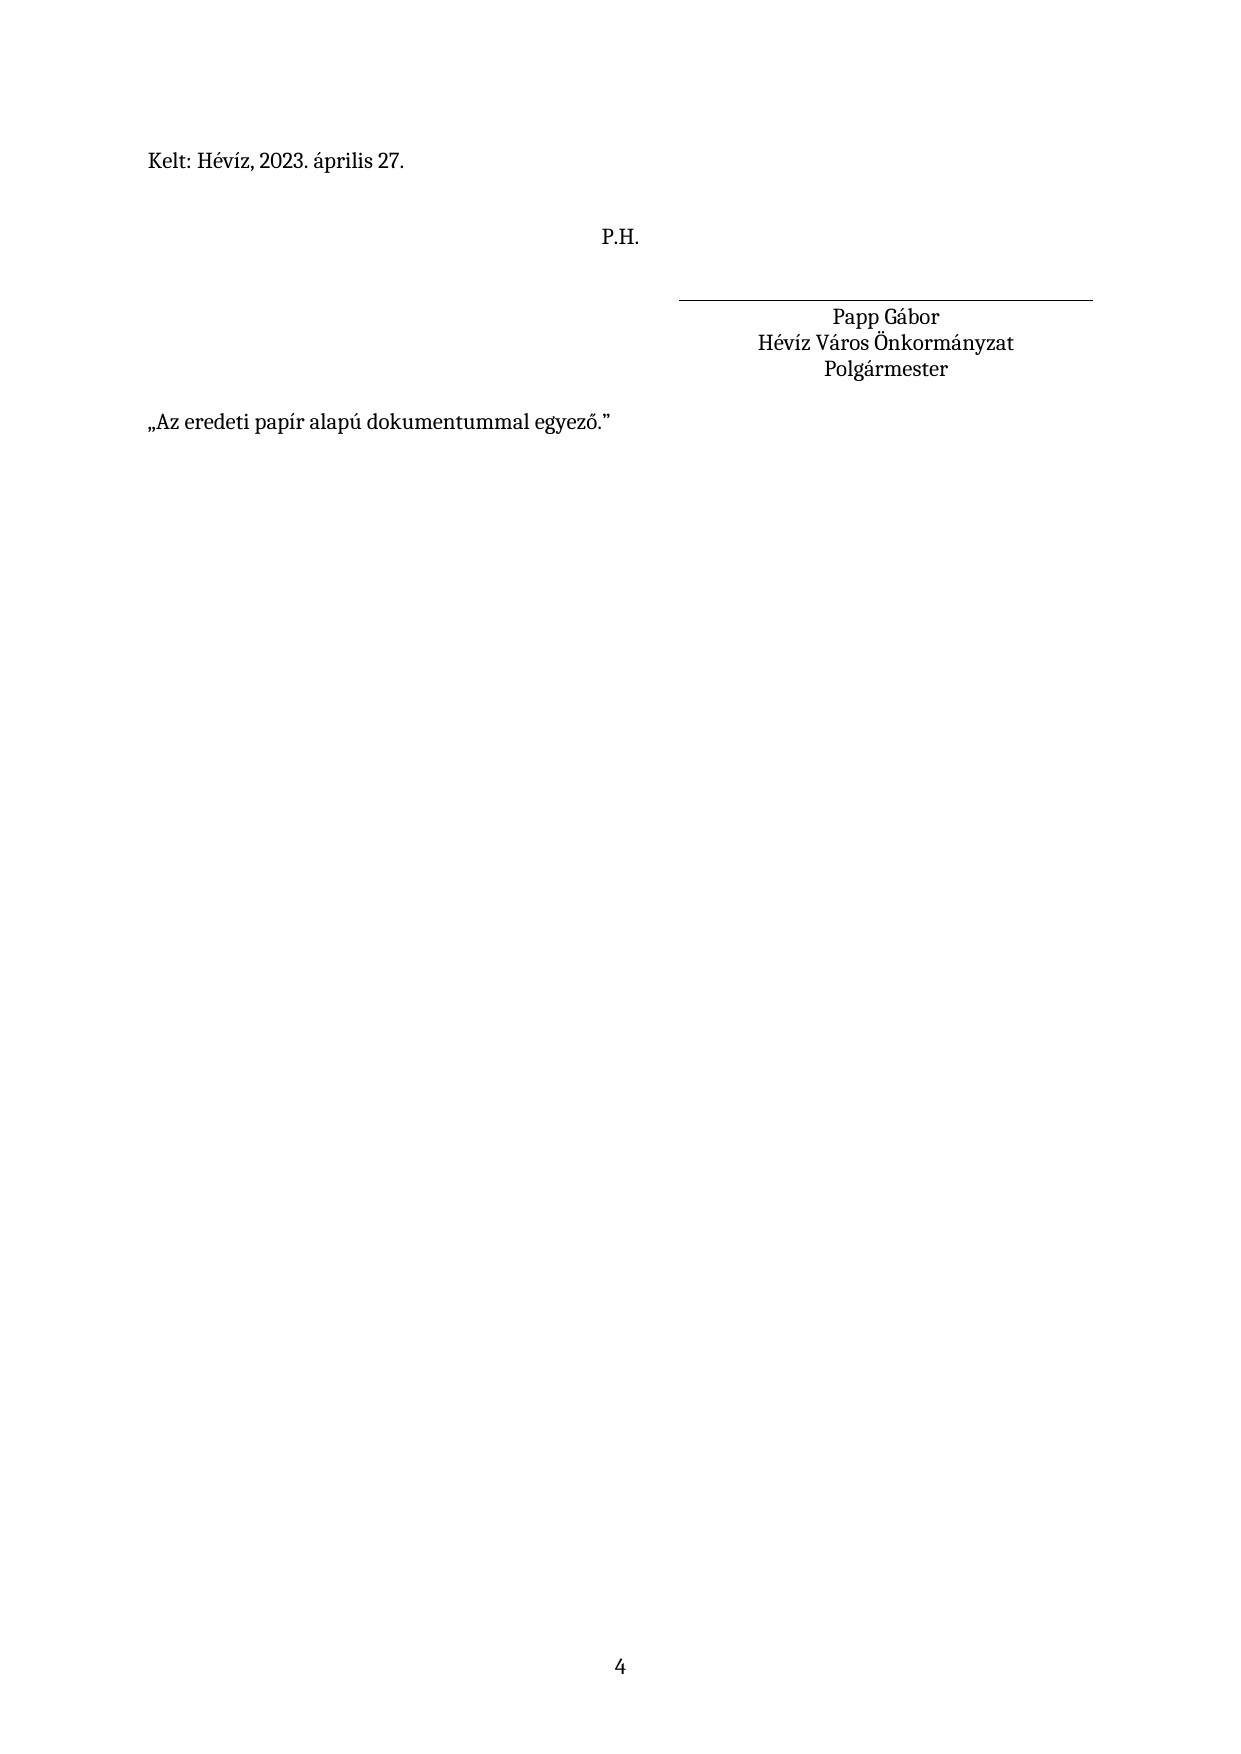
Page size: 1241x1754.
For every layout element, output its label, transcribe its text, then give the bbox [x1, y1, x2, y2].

text Papp Gábor [679, 301, 1093, 327]
text „Az eredeti papír alapú dokumentummal egyező.” [148, 409, 1093, 435]
text Hévíz Város Önkormányzat [679, 327, 1093, 353]
text P.H. [148, 224, 1093, 250]
text Polgármester [679, 353, 1093, 382]
text Kelt: Hévíz, 2023. április 27. [148, 148, 1093, 174]
